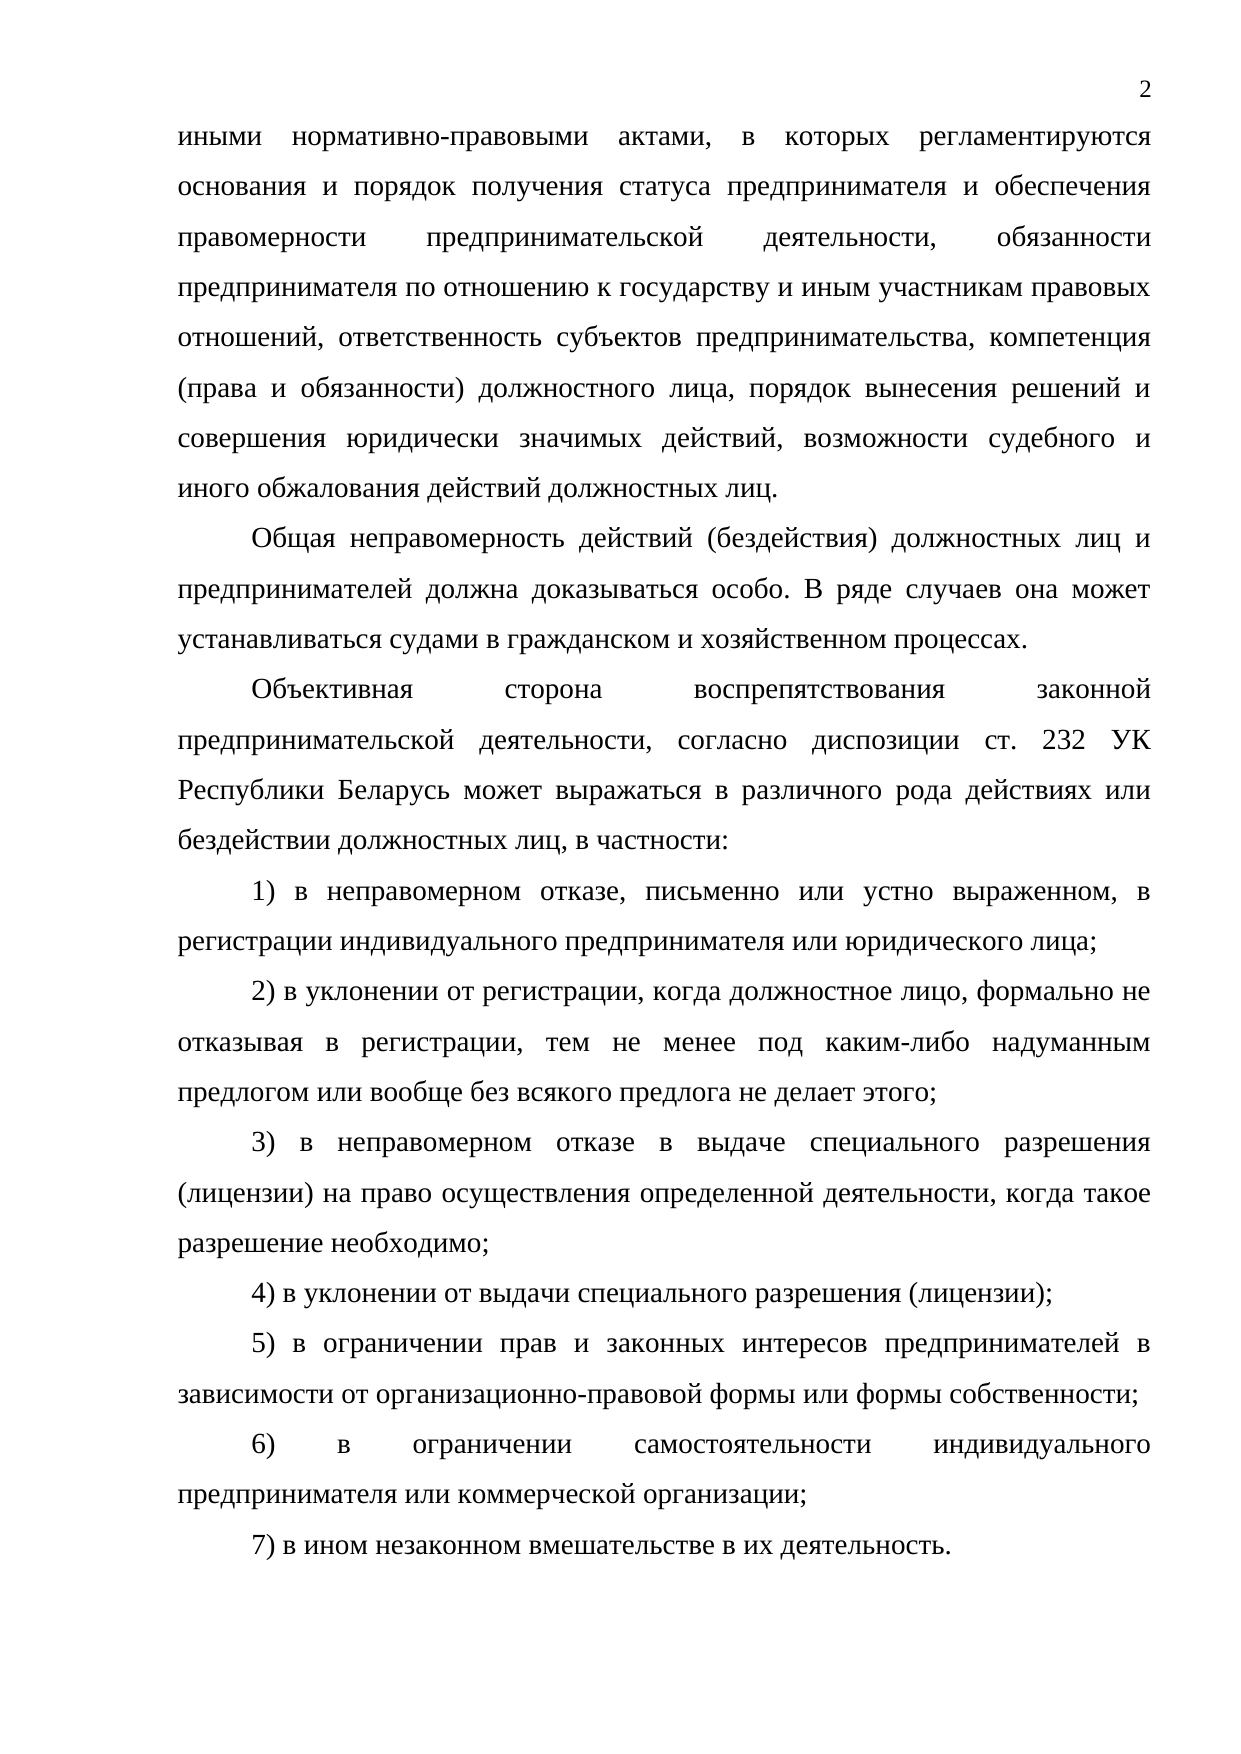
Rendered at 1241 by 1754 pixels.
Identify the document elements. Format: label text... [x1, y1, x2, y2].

text Общая неправомерность действий (бездействия) должностных лиц и предпринимателей должна доказываться особо. В ряде случаев она может устанавливаться судами в гражданском и хозяйственном процессах. [177, 521, 1152, 655]
text 5) в ограничении прав и законных интересов предпринимателей в зависимости от организационно-правовой формы или формы собственности; [177, 1326, 1152, 1409]
text Объективная сторона воспрепятствования законной предпринимательской деятельности, согласно диспозиции ст. 232 УК Республики Беларусь может выражаться в различного рода действиях или бездействии должностных лиц, в частности: [177, 672, 1152, 856]
text 6) в ограничении самостоятельности индивидуального предпринимателя или коммерческой организации; [177, 1426, 1152, 1510]
text 7) в ином незаконном вмешательстве в их деятельность. [177, 1527, 1152, 1560]
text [177, 118, 1152, 504]
text 2) в уклонении от регистрации, когда должностное лицо, формально не отказывая в регистрации, тем не менее под каким-либо надуманным предлогом или вообще без всякого предлога не делает этого; [177, 973, 1152, 1108]
text 4) в уклонении от выдачи специального разрешения (лицензии); [177, 1275, 1152, 1309]
text 1) в неправомерном отказе, письменно или устно выраженном, в регистрации индивидуального предпринимателя или юридического лица; [177, 873, 1152, 957]
text 3) в неправомерном отказе в выдаче специального разрешения (лицензии) на право осуществления определенной деятельности, когда такое разрешение необходимо; [177, 1124, 1152, 1258]
